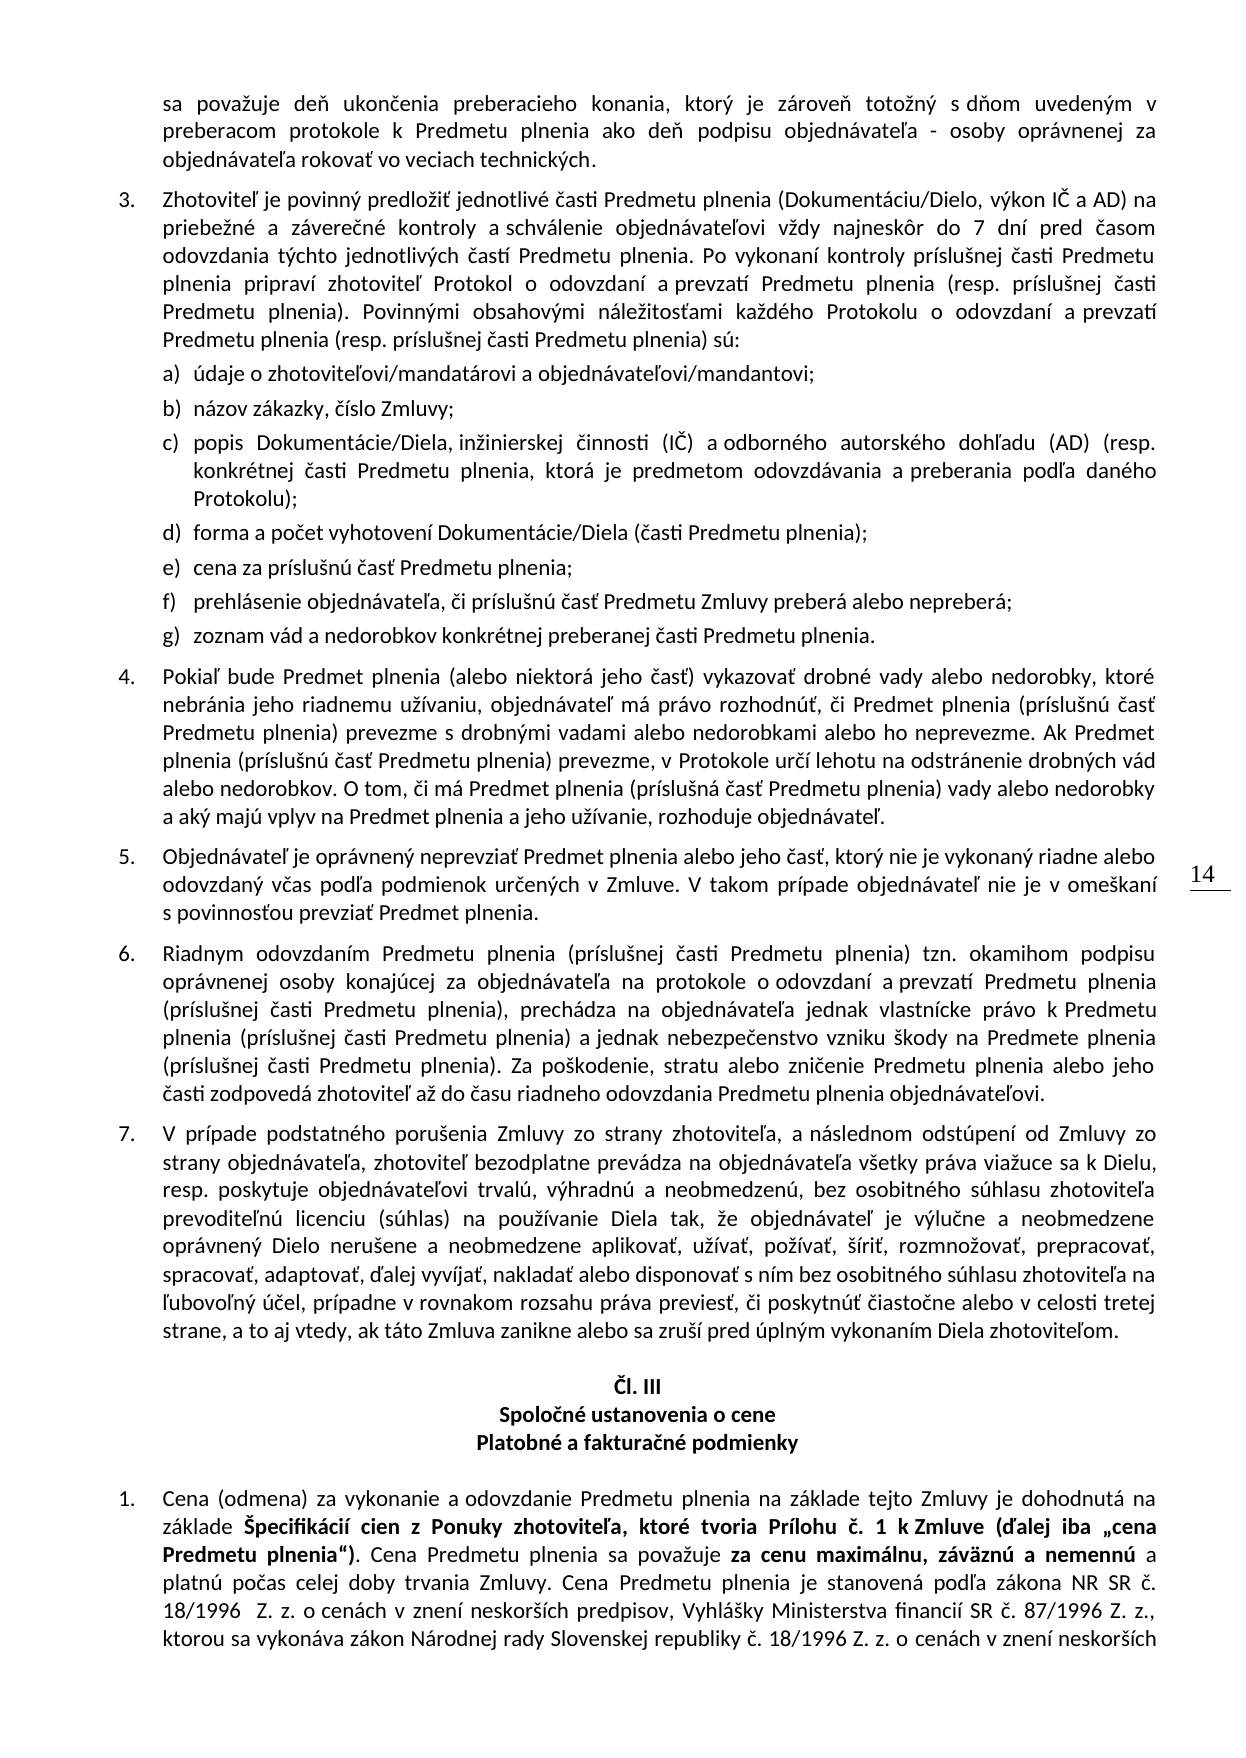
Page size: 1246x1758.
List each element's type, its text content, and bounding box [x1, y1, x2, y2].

list popis Dokumentácie/Diela, inžinierskej činnosti (IČ) a odborného autorského dohľadu (AD) (resp. konkrétnej časti Predmetu plnenia, ktorá je predmetom odovzdávania a preberania podľa daného Protokolu); [162, 428, 1157, 512]
list prehlásenie objednávateľa, či príslušnú časť Predmetu Zmluvy preberá alebo nepreberá; [162, 587, 1157, 615]
list Objednávateľ je oprávnený neprevziať Predmet plnenia alebo jeho časť, ktorý nie je vykonaný riadne alebo odovzdaný včas podľa podmienok určených v Zmluve. V takom prípade objednávateľ nie je v omeškaní s povinnosťou prevziať Predmet plnenia. [118, 842, 1157, 926]
list zoznam vád a nedorobkov konkrétnej preberanej časti Predmetu plnenia. [162, 621, 1157, 649]
list údaje o zhotoviteľovi/mandatárovi a objednávateľovi/mandantovi; [162, 359, 1157, 388]
text Platobné a fakturačné podmienky [118, 1428, 1157, 1456]
list Pokiaľ bude Predmet plnenia (alebo niektorá jeho časť) vykazovať drobné vady alebo nedorobky, ktoré nebránia jeho riadnemu užívaniu, objednávateľ má právo rozhodnúť, či Predmet plnenia (príslušnú časť Predmetu plnenia) prevezme s drobnými vadami alebo nedorobkami alebo ho neprevezme. Ak Predmet plnenia (príslušnú časť Predmetu plnenia) prevezme, v Protokole určí lehotu na odstránenie drobných vád alebo nedorobkov. O tom, či má Predmet plnenia (príslušná časť Predmetu plnenia) vady alebo nedorobky a aký majú vplyv na Predmet plnenia a jeho užívanie, rozhoduje objednávateľ. [118, 662, 1157, 830]
text Čl. III [118, 1372, 1157, 1400]
list V prípade podstatného porušenia Zmluvy zo strany zhotoviteľa, a následnom odstúpení od Zmluvy zo strany objednávateľa, zhotoviteľ bezodplatne prevádza na objednávateľa všetky práva viažuce sa k Dielu, resp. poskytuje objednávateľovi trvalú, výhradnú a neobmedzenú, bez osobitného súhlasu zhotoviteľa prevoditeľnú licenciu (súhlas) na používanie Diela tak, že objednávateľ je výlučne a neobmedzene oprávnený Dielo nerušene a neobmedzene aplikovať, užívať, požívať, šíriť, rozmnožovať, prepracovať, spracovať, adaptovať, ďalej vyvíjať, nakladať alebo disponovať s ním bez osobitného súhlasu zhotoviteľa na ľubovoľný účel, prípadne v rovnakom rozsahu práva previesť, či poskytnúť čiastočne alebo v celosti tretej strane, a to aj vtedy, ak táto Zmluva zanikne alebo sa zruší pred úplným vykonaním Diela zhotoviteľom. [118, 1119, 1157, 1344]
list forma a počet vyhotovení Dokumentácie/Diela (časti Predmetu plnenia); [162, 518, 1157, 546]
list Riadnym odovzdaním Predmetu plnenia (príslušnej časti Predmetu plnenia) tzn. okamihom podpisu oprávnenej osoby konajúcej za objednávateľa na protokole o odovzdaní a prevzatí Predmetu plnenia (príslušnej časti Predmetu plnenia), prechádza na objednávateľa jednak vlastnícke právo k Predmetu plnenia (príslušnej časti Predmetu plnenia) a jednak nebezpečenstvo vzniku škody na Predmete plnenia (príslušnej časti Predmetu plnenia). Za poškodenie, stratu alebo zničenie Predmetu plnenia alebo jeho časti zodpovedá zhotoviteľ až do času riadneho odovzdania Predmetu plnenia objednávateľovi. [118, 939, 1157, 1107]
list cena za príslušnú časť Predmetu plnenia; [162, 553, 1157, 581]
list názov zákazky, číslo Zmluvy; [162, 394, 1157, 422]
list Zhotoviteľ je povinný predložiť jednotlivé časti Predmetu plnenia (Dokumentáciu/Dielo, výkon IČ a AD) na priebežné a záverečné kontroly a schválenie objednávateľovi vždy najneskôr do 7 dní pred časom odovzdania týchto jednotlivých častí Predmetu plnenia. Po vykonaní kontroly príslušnej časti Predmetu plnenia pripraví zhotoviteľ Protokol o odovzdaní a prevzatí Predmetu plnenia (resp. príslušnej časti Predmetu plnenia). Povinnými obsahovými náležitosťami každého Protokolu o odovzdaní a prevzatí Predmetu plnenia (resp. príslušnej časti Predmetu plnenia) sú: [118, 185, 1157, 353]
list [118, 1484, 1157, 1652]
text Spoločné ustanovenia o cene [118, 1400, 1157, 1428]
